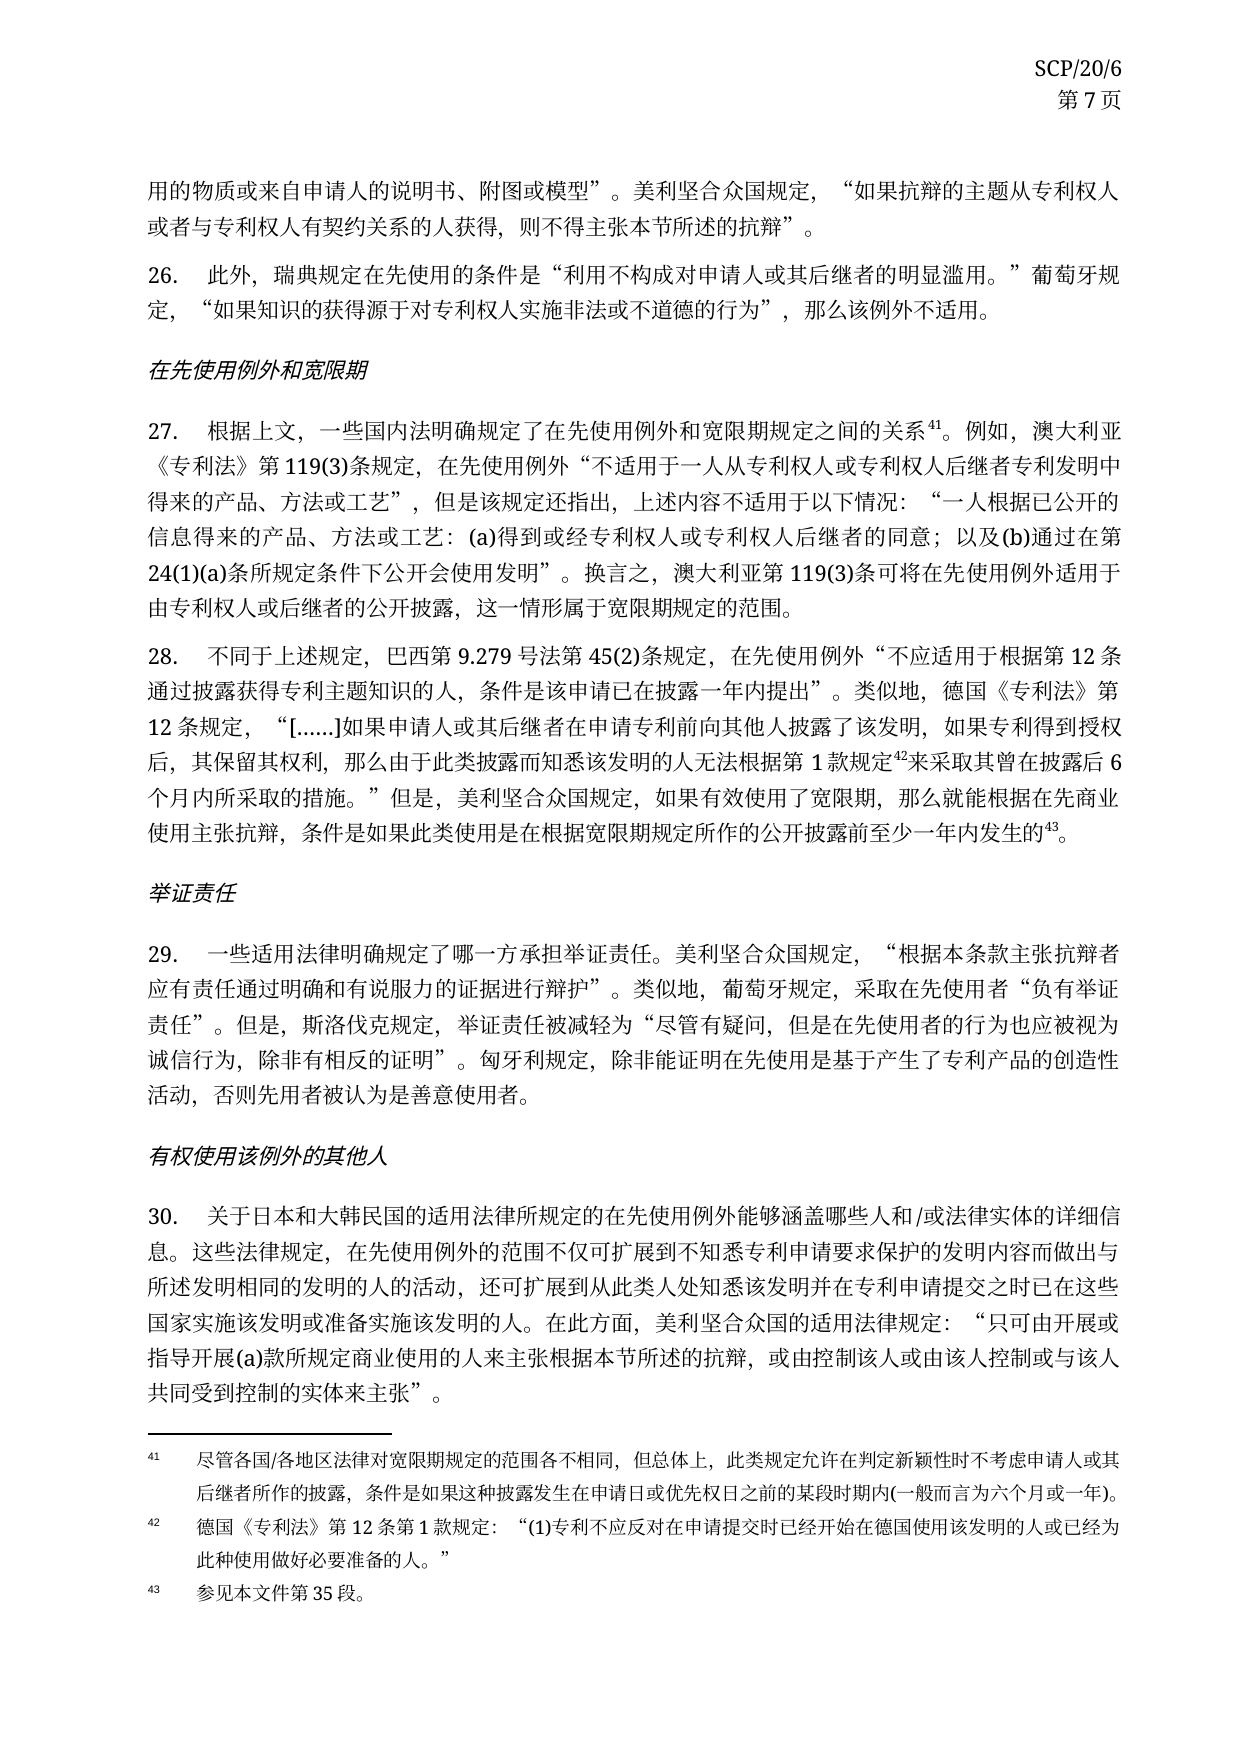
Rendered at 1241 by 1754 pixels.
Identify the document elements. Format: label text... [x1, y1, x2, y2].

text . 不同于上述规定，巴西第9.279号法第45(2)条规定，在先使用例外“不应适用于根据第12条通过披露获得专利主题知识的人，条件是该申请已在披露一年内提出”。类似地，德国《专利法》第12条规定，“[……]如果申请人或其后继者在申请专利前向其他人披露了该发明，如果专利得到授权后，其保留其权利，那么由于此类披露而知悉该发明的人无法根据第1款规定来采取其曾在披露后6个月内所采取的措施。”但是，美利坚合众国规定，如果有效使用了宽限期，那么就能根据在先商业使用主张抗辩，条件是如果此类使用是在根据宽限期规定所作的公开披露前至少一年内发生的。 [148, 635, 1122, 848]
text . 此外，瑞典规定在先使用的条件是“利用不构成对申请人或其后继者的明显滥用。”葡萄牙规定，“如果知识的获得源于对专利权人实施非法或不道德的行为”，那么该例外不适用。 [148, 254, 1122, 325]
text 在先使用例外和宽限期 [148, 350, 1122, 385]
text . 此外，在规定先用者活动独立性的同时，一些成员国的适用法律还明确规定，如果从申请人或专利权人处获悉专利发明的知识，那么不适用该例外。例如，荷兰规定，先用者应“继续有权从事NPA 1995第53(1)条所规定的行为，该权利基于在先使用，除非他的知识是来自申请人已经制造或应用的物质或来自申请人的说明书、附图或模型”。美利坚合众国规定，“如果抗辩的主题从专利权人或者与专利权人有契约关系的人获得，则不得主张本节所述的抗辩”。 [148, 171, 1122, 241]
text 举证责任 [148, 873, 1122, 908]
text . 根据上文，一些国内法明确规定了在先使用例外和宽限期规定之间的关系。例如，澳大利亚《专利法》第119(3)条规定，在先使用例外“不适用于一人从专利权人或专利权人后继者专利发明中得来的产品、方法或工艺”，但是该规定还指出，上述内容不适用于以下情况：“一人根据已公开的信息得来的产品、方法或工艺：(a)得到或经专利权人或专利权人后继者的同意；以及(b)通过在第24(1)(a)条所规定条件下公开会使用发明”。换言之，澳大利亚第119(3)条可将在先使用例外适用于由专利权人或后继者的公开披露，这一情形属于宽限期规定的范围。 [148, 410, 1122, 623]
text . 关于日本和大韩民国的适用法律所规定的在先使用例外能够涵盖哪些人和/或法律实体的详细信息。这些法律规定，在先使用例外的范围不仅可扩展到不知悉专利申请要求保护的发明内容而做出与所述发明相同的发明的人的活动，还可扩展到从此类人处知悉该发明并在专利申请提交之时已在这些国家实施该发明或准备实施该发明的人。在此方面，美利坚合众国的适用法律规定：“只可由开展或指导开展(a)款所规定商业使用的人来主张根据本节所述的抗辩，或由控制该人或由该人控制或与该人共同受到控制的实体来主张”。 [148, 1196, 1122, 1408]
text . 一些适用法律明确规定了哪一方承担举证责任。美利坚合众国规定，“根据本条款主张抗辩者应有责任通过明确和有说服力的证据进行辩护”。类似地，葡萄牙规定，采取在先使用者“负有举证责任”。但是，斯洛伐克规定，举证责任被减轻为“尽管有疑问，但是在先使用者的行为也应被视为诚信行为，除非有相反的证明”。匈牙利规定，除非能证明在先使用是基于产生了专利产品的创造性活动，否则先用者被认为是善意使用者。 [148, 933, 1122, 1110]
text 有权使用该例外的其他人 [148, 1135, 1122, 1171]
